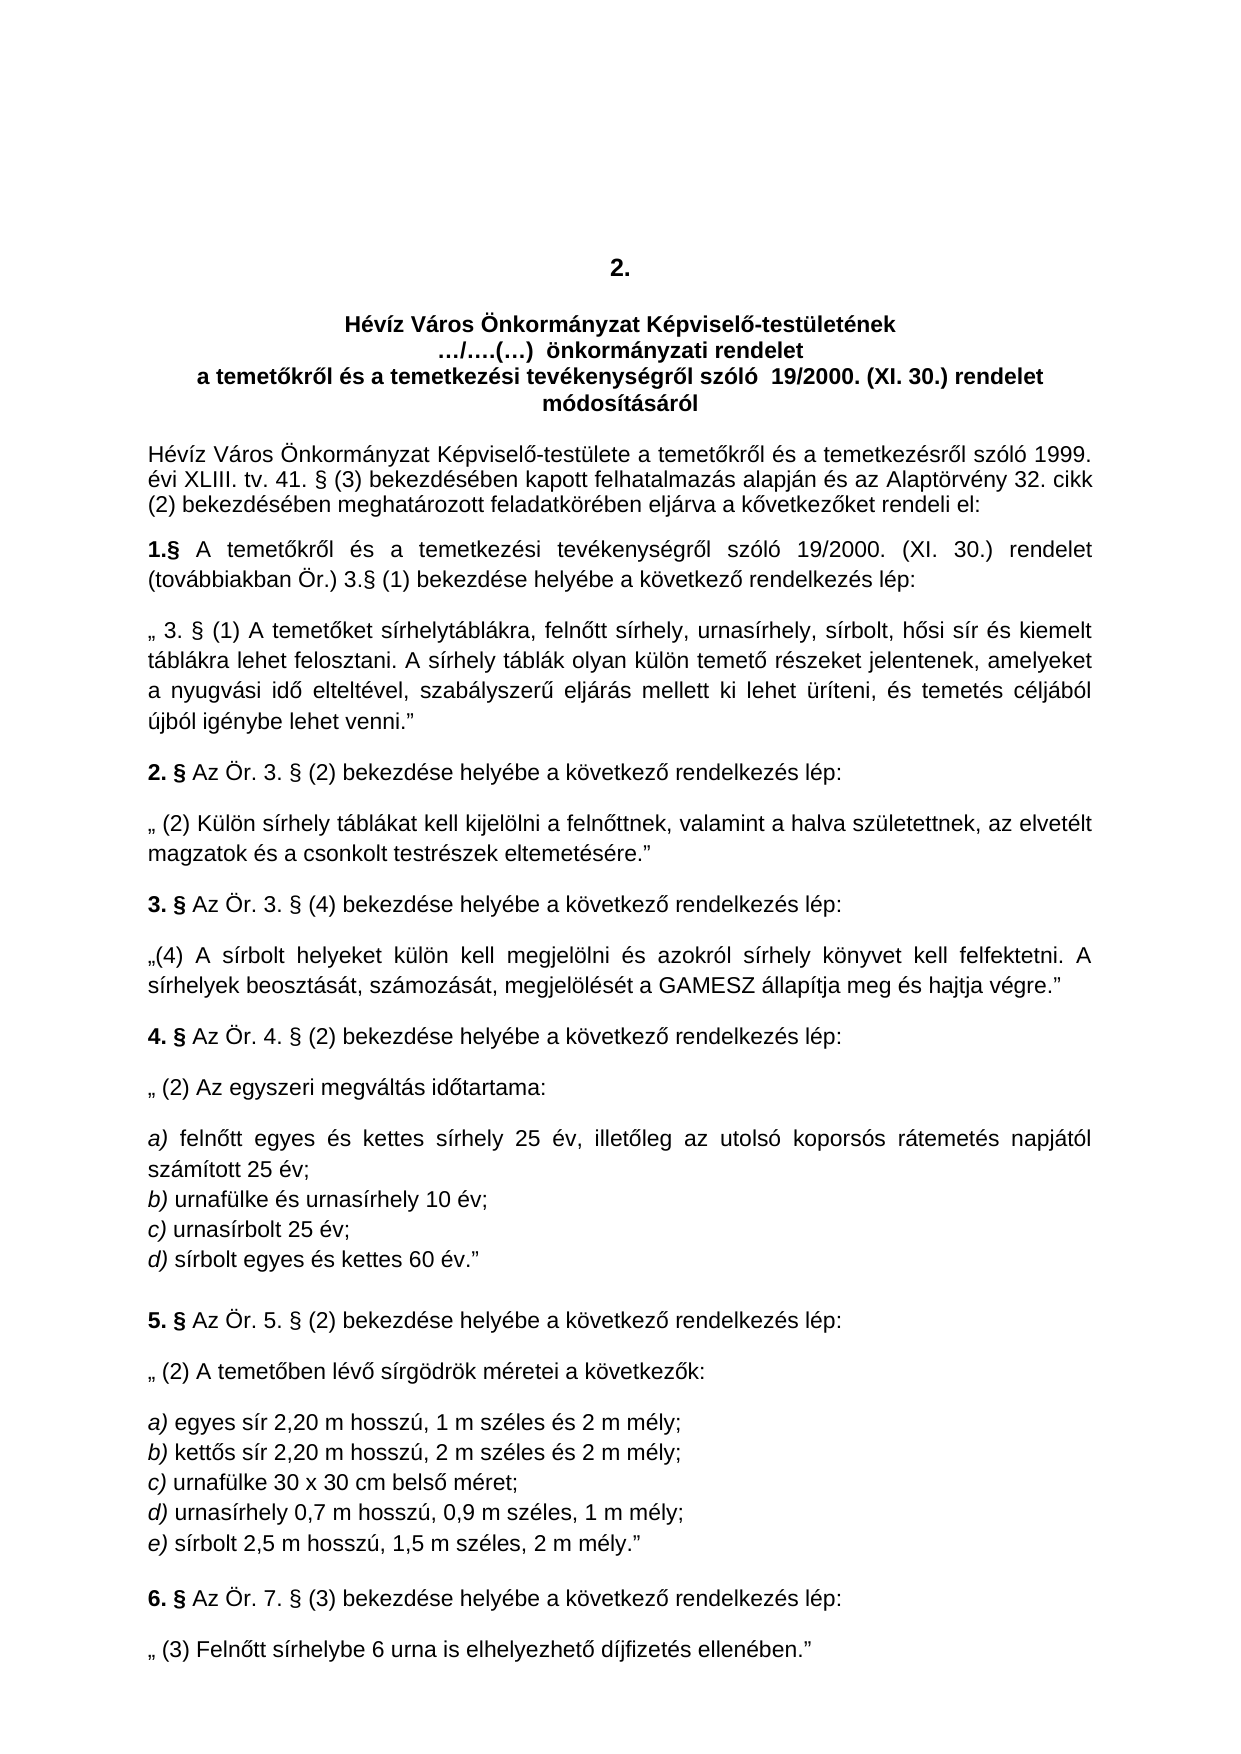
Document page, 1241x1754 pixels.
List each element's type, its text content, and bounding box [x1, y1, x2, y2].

text a) felnőtt egyes és kettes sírhely 25 év, illetőleg az utolsó koporsós rátemetés napjától számított 25 év; [148, 1125, 1093, 1182]
text „ 3. § (1) A temetőket sírhelytáblákra, felnőtt sírhely, urnasírhely, sírbolt, hősi sír és kiemelt táblákra lehet felosztani. A sírhely táblák olyan külön temető részeket jelentenek, amelyeket a nyugvási idő elteltével, szabályszerű eljárás mellett ki lehet üríteni, és temetés céljából újból igénybe lehet venni.” [148, 617, 1093, 734]
text „ (2) A temetőben lévő sírgödrök méretei a következők: [148, 1358, 1093, 1384]
text „ (2) Külön sírhely táblákat kell kijelölni a felnőttnek, valamint a halva születettnek, az elvetélt magzatok és a csonkolt testrészek eltemetésére.” [148, 810, 1093, 866]
text „ (3) Felnőtt sírhelybe 6 urna is elhelyezhető díjfizetés ellenében.” [148, 1636, 1093, 1662]
text d) sírbolt egyes és kettes 60 év.” [148, 1246, 1093, 1272]
text a) egyes sír hosszú, széles és mély; [148, 1409, 1093, 1435]
text 3. § Az Ör. 3. § (4) bekezdése helyébe a következő rendelkezés lép: [148, 891, 1093, 917]
text 2. [148, 253, 1093, 282]
text b) urnafülke és urnasírhely 10 év; [148, 1186, 1093, 1212]
text 4. § Az Ör. 4. § (2) bekezdése helyébe a következő rendelkezés lép: [148, 1023, 1093, 1049]
text c) urnasírbolt 25 év; [148, 1216, 1093, 1242]
text „ (2) Az egyszeri megváltás időtartama: [148, 1074, 1093, 1101]
text 1.§ A temetőkről és a temetkezési tevékenységről szóló 19/2000. (XI. 30.) rendelet (továbbiakban Ör.) 3.§ (1) bekezdése helyébe a következő rendelkezés lép: [148, 536, 1093, 592]
text Hévíz Város Önkormányzat Képviselő-testülete a temetőkről és a temetkezésről szóló 1999. évi XLIII. tv. 41. § (3) bekezdésében kapott felhatalmazás alapján és az Alaptörvény 32. cikk (2) bekezdésében meghatározott feladatkörében eljárva a kővetkezőket rendeli el: [148, 442, 1093, 518]
text d) urnasírhely hosszú, széles, mély; [148, 1499, 1093, 1526]
text 6. § Az Ör. 7. § (3) bekezdése helyébe a következő rendelkezés lép: [148, 1585, 1093, 1611]
text „(4) A sírbolt helyeket külön kell megjelölni és azokról sírhely könyvet kell felfektetni. A sírhelyek beosztását, számozását, megjelölését a állapítja meg és hajtja végre.” [148, 942, 1093, 998]
text e) sírbolt hosszú, széles, mély.” [148, 1529, 1093, 1556]
text b) kettős sír hosszú, széles és mély; [148, 1439, 1093, 1465]
text a temetőkről és a temetkezési tevékenységről szóló 19/2000. (XI. 30.) rendelet módosításáról [148, 363, 1093, 416]
text 2. § Az Ör. 3. § (2) bekezdése helyébe a következő rendelkezés lép: [148, 759, 1093, 785]
text c) urnafülke 30 x belső méret; [148, 1469, 1093, 1495]
text 5. § Az Ör. 5. § (2) bekezdése helyébe a következő rendelkezés lép: [148, 1307, 1093, 1333]
text Hévíz Város Önkormányzat Képviselő-testületének [148, 311, 1093, 337]
text …/….(…) önkormányzati rendelet [148, 337, 1093, 363]
